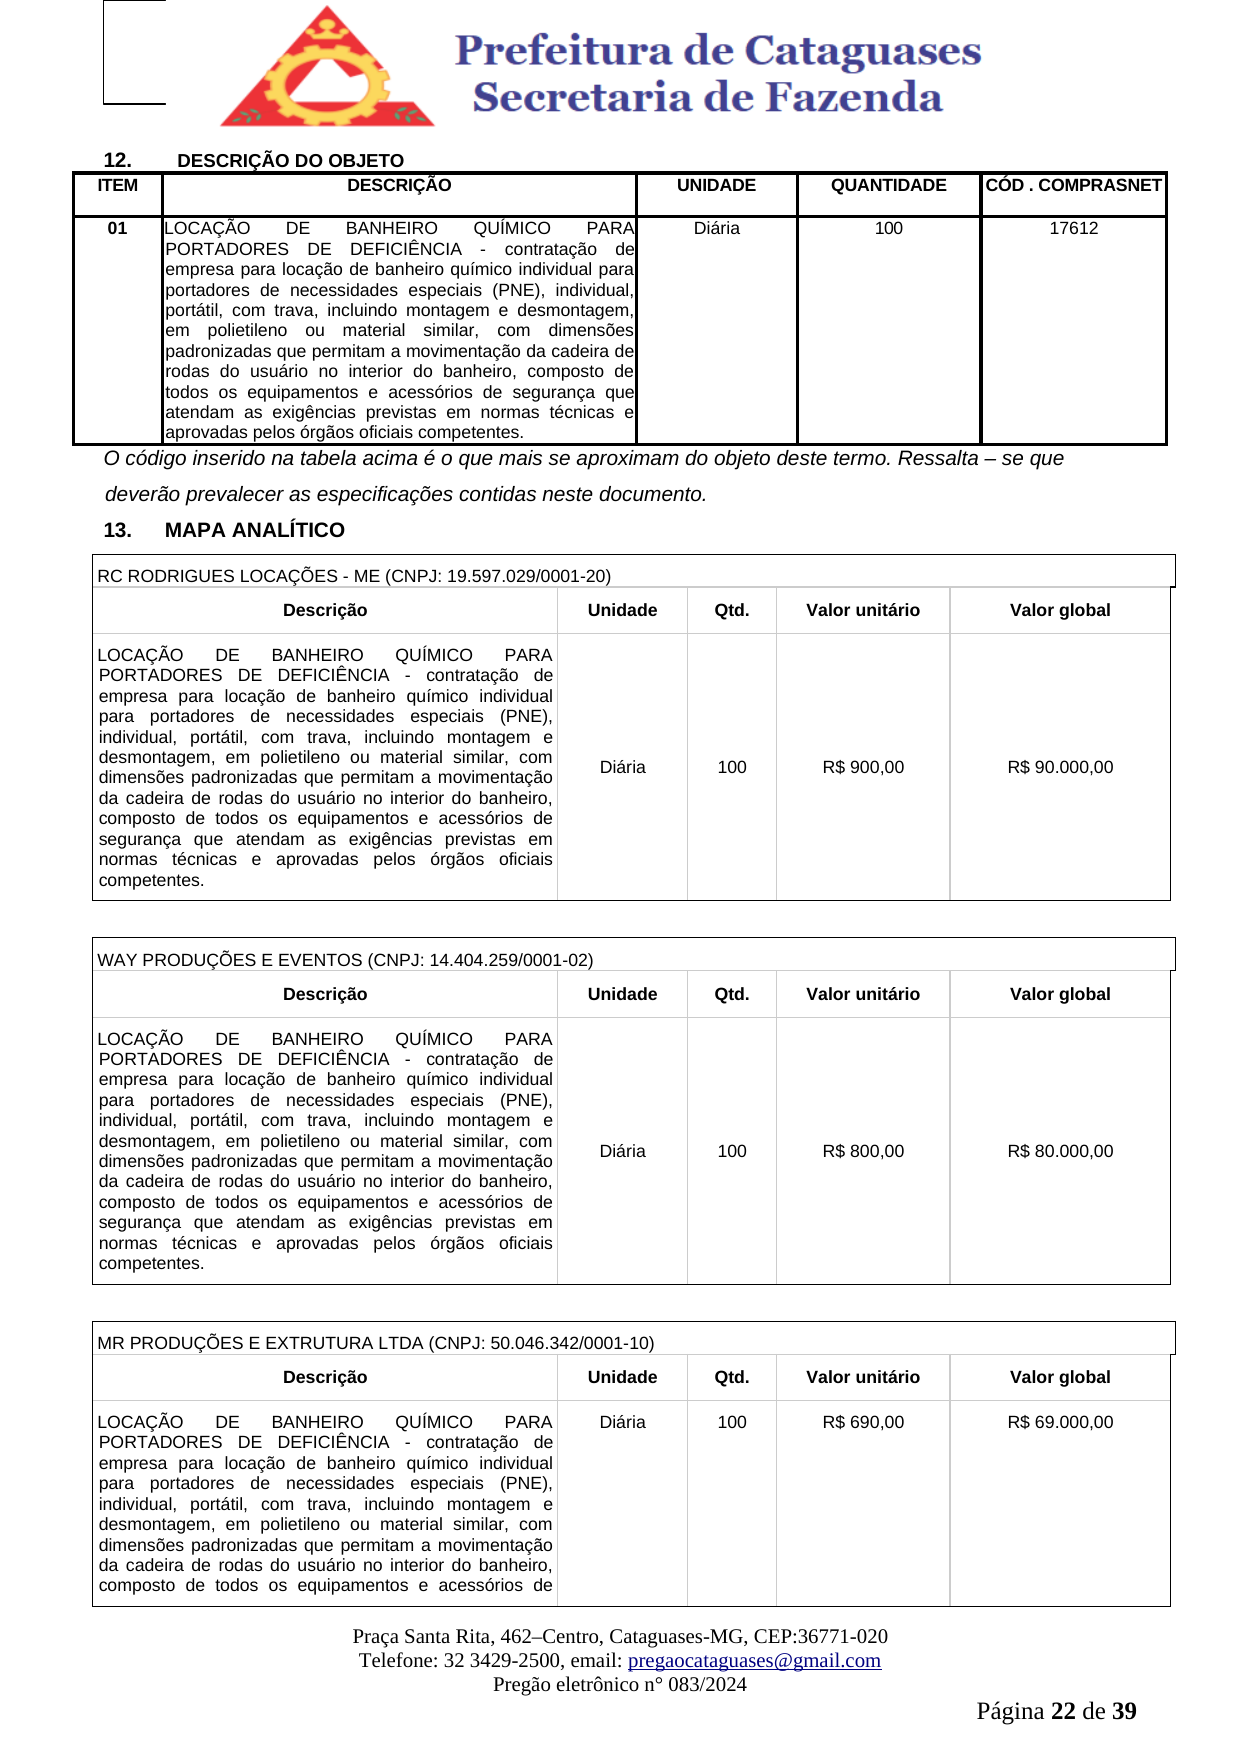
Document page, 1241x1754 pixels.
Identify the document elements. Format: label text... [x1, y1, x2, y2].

subtitle MAPA ANALÍTICO [103, 518, 1137, 542]
table_cell Valor unitário [777, 588, 949, 633]
table_cell Valor unitário [777, 1355, 949, 1400]
table_cell 17612 [983, 218, 1165, 443]
table_cell Diária [558, 1401, 687, 1606]
table_cell R$ 69.000,00 [951, 1401, 1170, 1606]
table_cell R$ 90.000,00 [951, 634, 1170, 900]
table_cell R$ 900,00 [777, 634, 949, 900]
table_cell Valor global [951, 1355, 1170, 1400]
table_cell 100 [688, 634, 776, 900]
table_cell Qtd. [688, 971, 776, 1017]
subtitle O código inserido na tabela acima é o que mais se aproximam do objeto deste termo. Ressalta – se que deverão prevalecer as especificações contidas neste documento. [103, 446, 1137, 506]
table_cell Descrição [93, 971, 557, 1017]
table_cell Unidade [558, 971, 687, 1017]
table_header ITEM [75, 175, 161, 215]
table_cell Descrição [93, 588, 557, 633]
table_cell 100 [688, 1018, 776, 1284]
table_cell Descrição [93, 1355, 557, 1400]
table_cell Diária [638, 218, 796, 443]
table_cell Valor global [951, 971, 1170, 1017]
table_header DESCRIÇÃO [164, 175, 635, 215]
table_cell R$ 690,00 [777, 1401, 949, 1606]
table_cell Diária [558, 1018, 687, 1284]
table_header WAY PRODUÇÕES E EVENTOS (CNPJ: 14.404.259/0001-02) [93, 938, 1175, 970]
table_header UNIDADE [638, 175, 796, 215]
table_cell 100 [688, 1401, 776, 1606]
table_cell R$ 80.000,00 [951, 1018, 1170, 1284]
table_cell R$ 800,00 [777, 1018, 949, 1284]
table_cell Diária [558, 634, 687, 900]
table_cell Valor unitário [777, 971, 949, 1017]
table_header CÓD . COMPRASNET [983, 175, 1165, 215]
table_header QUANTIDADE [799, 175, 979, 215]
subtitle DESCRIÇÃO DO OBJETO [103, 147, 1137, 171]
table_header RC RODRIGUES LOCAÇÕES - ME (CNPJ: 19.597.029/0001-20) [93, 555, 1175, 586]
table_cell 100 [799, 218, 979, 443]
table_cell Unidade [558, 1355, 687, 1400]
table_header MR PRODUÇÕES E EXTRUTURA LTDA (CNPJ: 50.046.342/0001-10) [93, 1322, 1175, 1353]
table_cell Qtd. [688, 588, 776, 633]
table_cell Valor global [951, 588, 1170, 633]
table_cell 01 [75, 218, 161, 443]
table_cell Unidade [558, 588, 687, 633]
picture [165, 0, 1075, 148]
table_cell Qtd. [688, 1355, 776, 1400]
